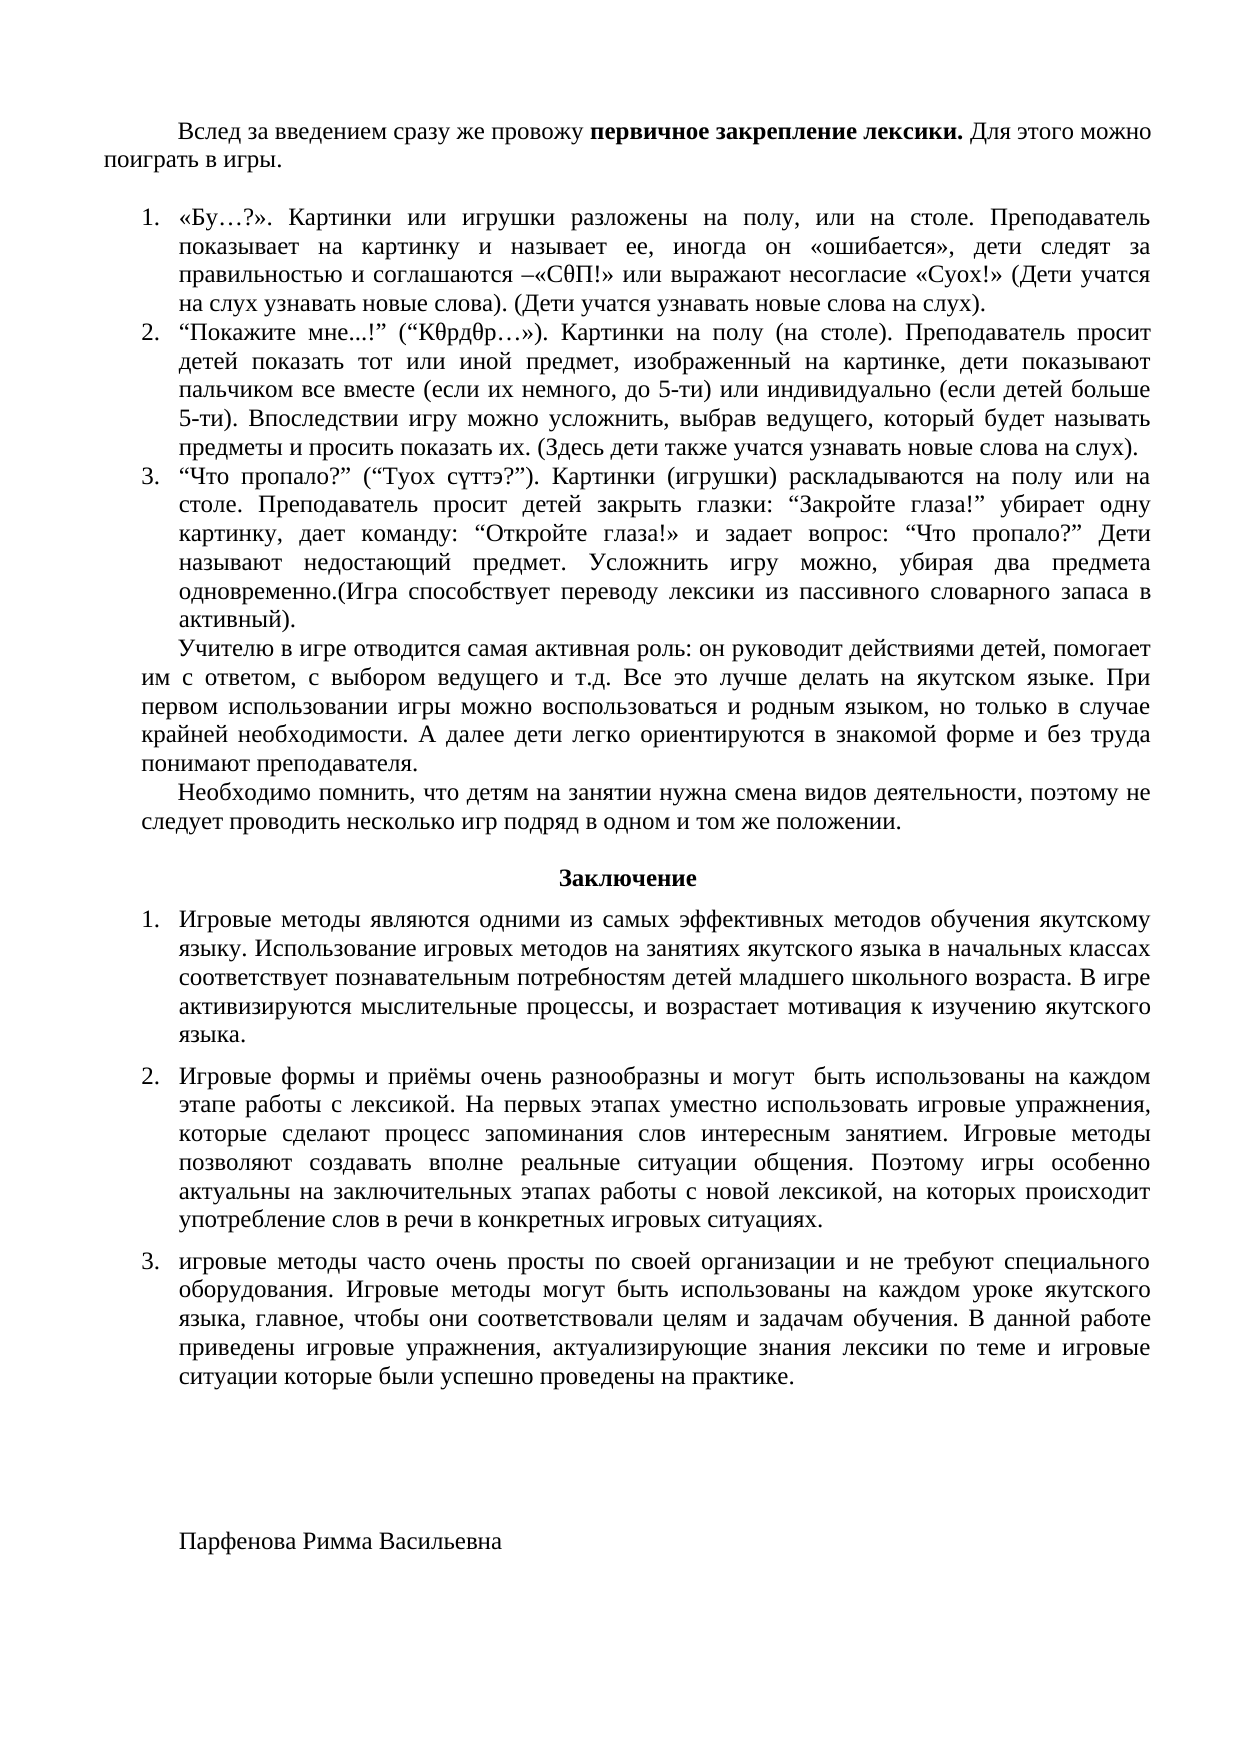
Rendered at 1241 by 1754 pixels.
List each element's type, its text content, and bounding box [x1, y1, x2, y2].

list “Покажите мне...!” (“Кθрдθр…»). Картинки на полу (на столе). Преподаватель просит детей показать тот или иной предмет, изображенный на картинке, дети показывают пальчиком все вместе (если их немного, до 5-ти) или индивидуально (если детей больше 5-ти). Впоследствии игру можно усложнить, выбрав ведущего, который будет называть предметы и просить показать их. (Здесь дети также учатся узнавать новые слова на слух). [141, 317, 1152, 461]
list Игровые методы являются одними из самых эффективных методов обучения якутскому языку. Использование игровых методов на занятиях якутского языка в начальных классах соответствует познавательным потребностям детей младшего школьного возраста. В игре активизируются мыслительные процессы, и возрастает мотивация к изучению якутского языка. [141, 904, 1152, 1048]
text Заключение [103, 863, 1152, 892]
text Парфенова Римма Васильевна [178, 1526, 1152, 1554]
list игровые методы часто очень просты по своей организации и не требуют специального оборудования. Игровые методы могут быть использованы на каждом уроке якутского языка, главное, чтобы они соответствовали целям и задачам обучения. В данной работе приведены игровые упражнения, актуализирующие знания лексики по теме и игровые ситуации которые были успешно проведены на практике. [141, 1246, 1152, 1389]
list “Что пропало?” (“Туох сүттэ?”). Картинки (игрушки) раскладываются на полу или на столе. Преподаватель просит детей закрыть глазки: “Закройте глаза!” убирает одну картинку, дает команду: “Откройте глаза!» и задает вопрос: “Что пропало?” Дети называют недостающий предмет. Усложнить игру можно, убирая два предмета одновременно.(Игра способствует переводу лексики из пассивного словарного запаса в активный). [141, 461, 1152, 633]
list Игровые формы и приёмы очень разнообразны и могут быть использованы на каждом этапе работы с лексикой. На первых этапах уместно использовать игровые упражнения, которые сделают процесс запоминания слов интересным занятием. Игровые методы позволяют создавать вполне реальные ситуации общения. Поэтому игры особенно актуальны на заключительных этапах работы с новой лексикой, на которых происходит употребление слов в речи в конкретных игровых ситуациях. [141, 1061, 1152, 1233]
list «Бу…?». Картинки или игрушки разложены на полу, или на столе. Преподаватель показывает на картинку и называет ее, иногда он «ошибается», дети следят за правильностью и соглашаются –«СθП!» или выражают несогласие «Суох!» (Дети учатся на слух узнавать новые слова). (Дети учатся узнавать новые слова на слух). [141, 202, 1152, 317]
text Необходимо помнить, что детям на занятии нужна смена видов деятельности, поэтому не следует проводить несколько игр подряд в одном и том же положении. [141, 777, 1152, 834]
text Вслед за введением сразу же провожу первичное закрепление лексики. Для этого можно поиграть в игры. [103, 116, 1152, 173]
text Учителю в игре отводится самая активная роль: он руководит действиями детей, помогает им с ответом, с выбором ведущего и т.д. Все это лучше делать на якутском языке. При первом использовании игры можно воспользоваться и родным языком, но только в случае крайней необходимости. А далее дети легко ориентируются в знакомой форме и без труда понимают преподавателя. [141, 633, 1152, 777]
